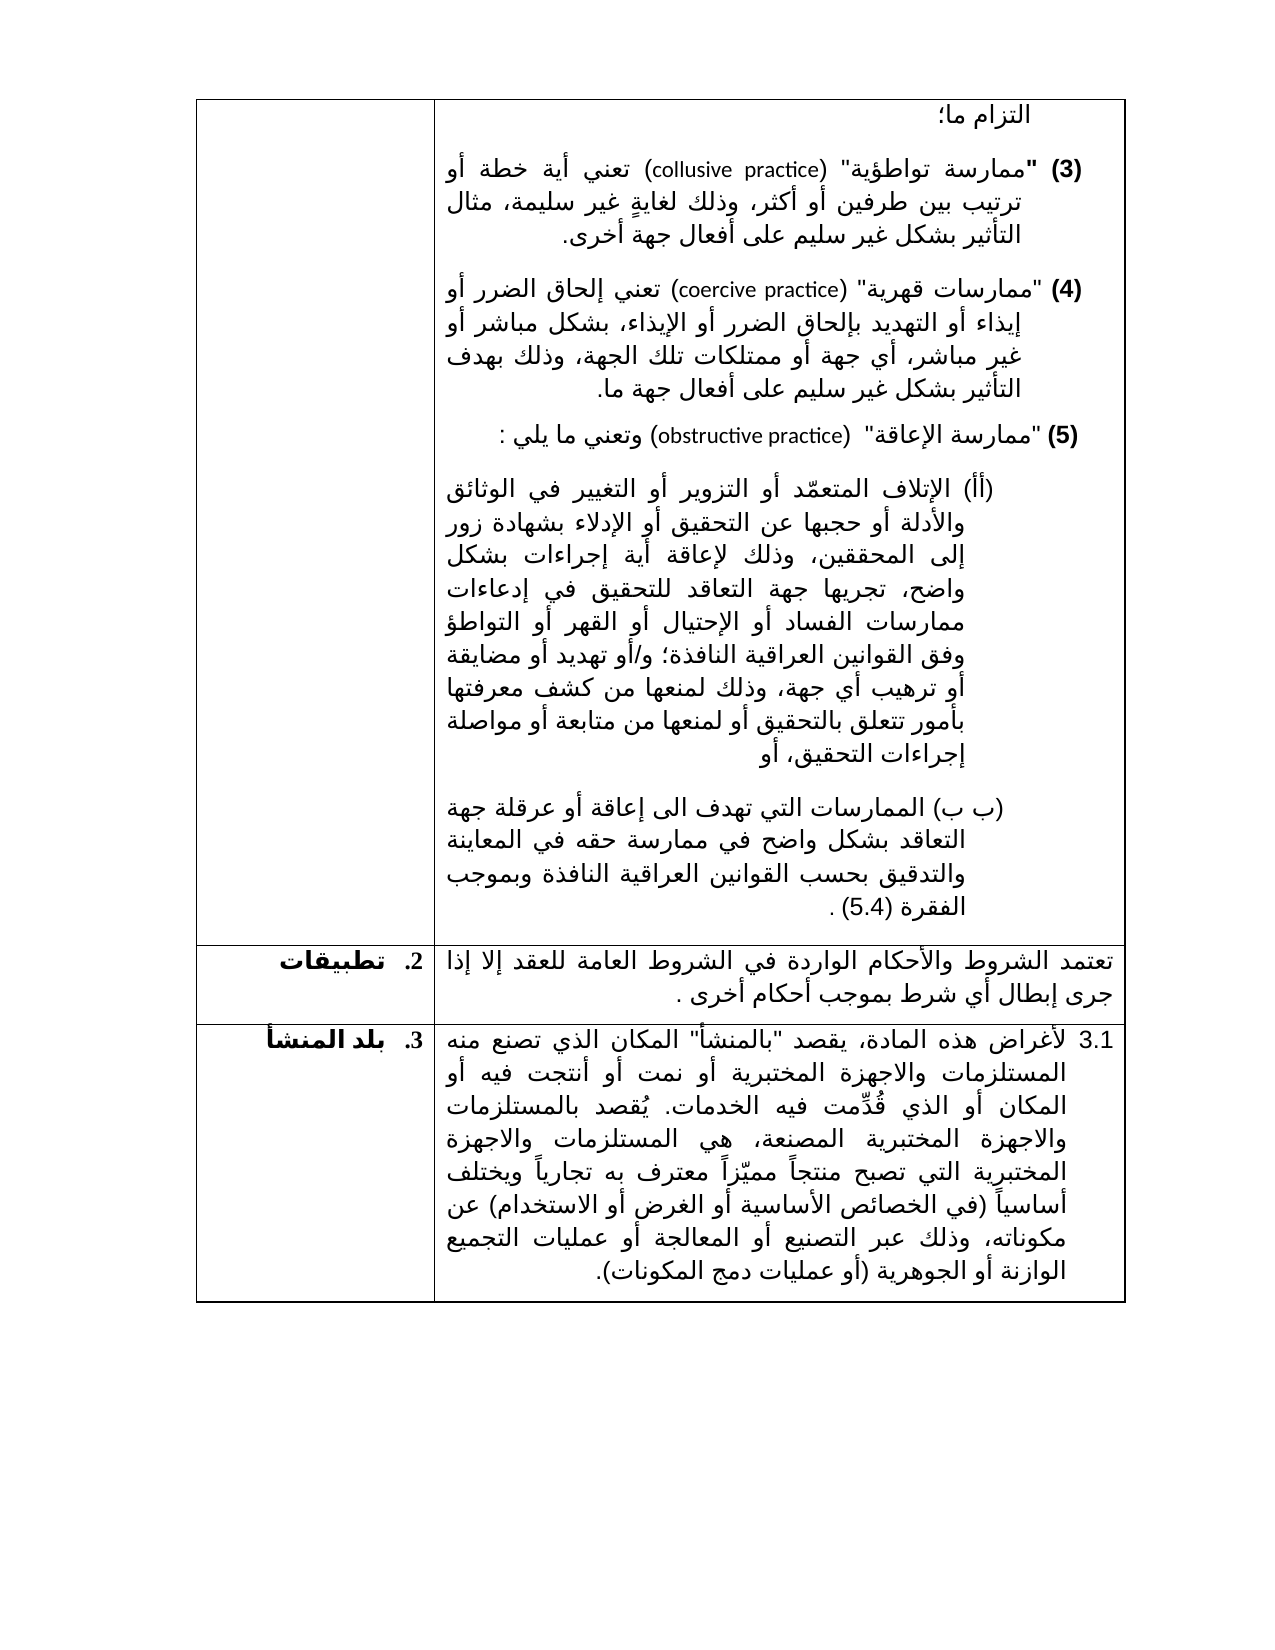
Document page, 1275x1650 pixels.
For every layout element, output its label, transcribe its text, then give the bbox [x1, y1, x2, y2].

table_cell تعتمد الشروط والأحكام الواردة في الشروط العامة للعقد إلا إذا جرى إبطال أي شرط بموجب أحكام أخرى . [435, 946, 1124, 1024]
table_cell 3.1 لأغراض هذه المادة، يقصد "بالمنشأ" المكان الذي تصنع منه المستلزمات والاجهزة المختبرية أو نمت أو أنتجت فيه أو المكان أو الذي قُدِّمت فيه الخدمات. يُقصد بالمستلزمات والاجهزة المختبرية المصنعة، هي المستلزمات والاجهزة المختبرية التي تصبح منتجاً مميّزاً معترف به تجارياً ويختلف أساسياً (في الخصائص الأساسية أو الغرض أو الاستخدام) عن مكوناته، وذلك عبر التصنيع أو المعالجة أو عمليات التجميع الوازنة أو الجوهرية (أو عمليات دمج المكونات). [435, 1025, 1124, 1301]
table_cell [197, 100, 434, 945]
table_cell 3. بلد المنشأ [197, 1025, 434, 1301]
table_cell 2. تطبيقات [197, 946, 434, 1024]
